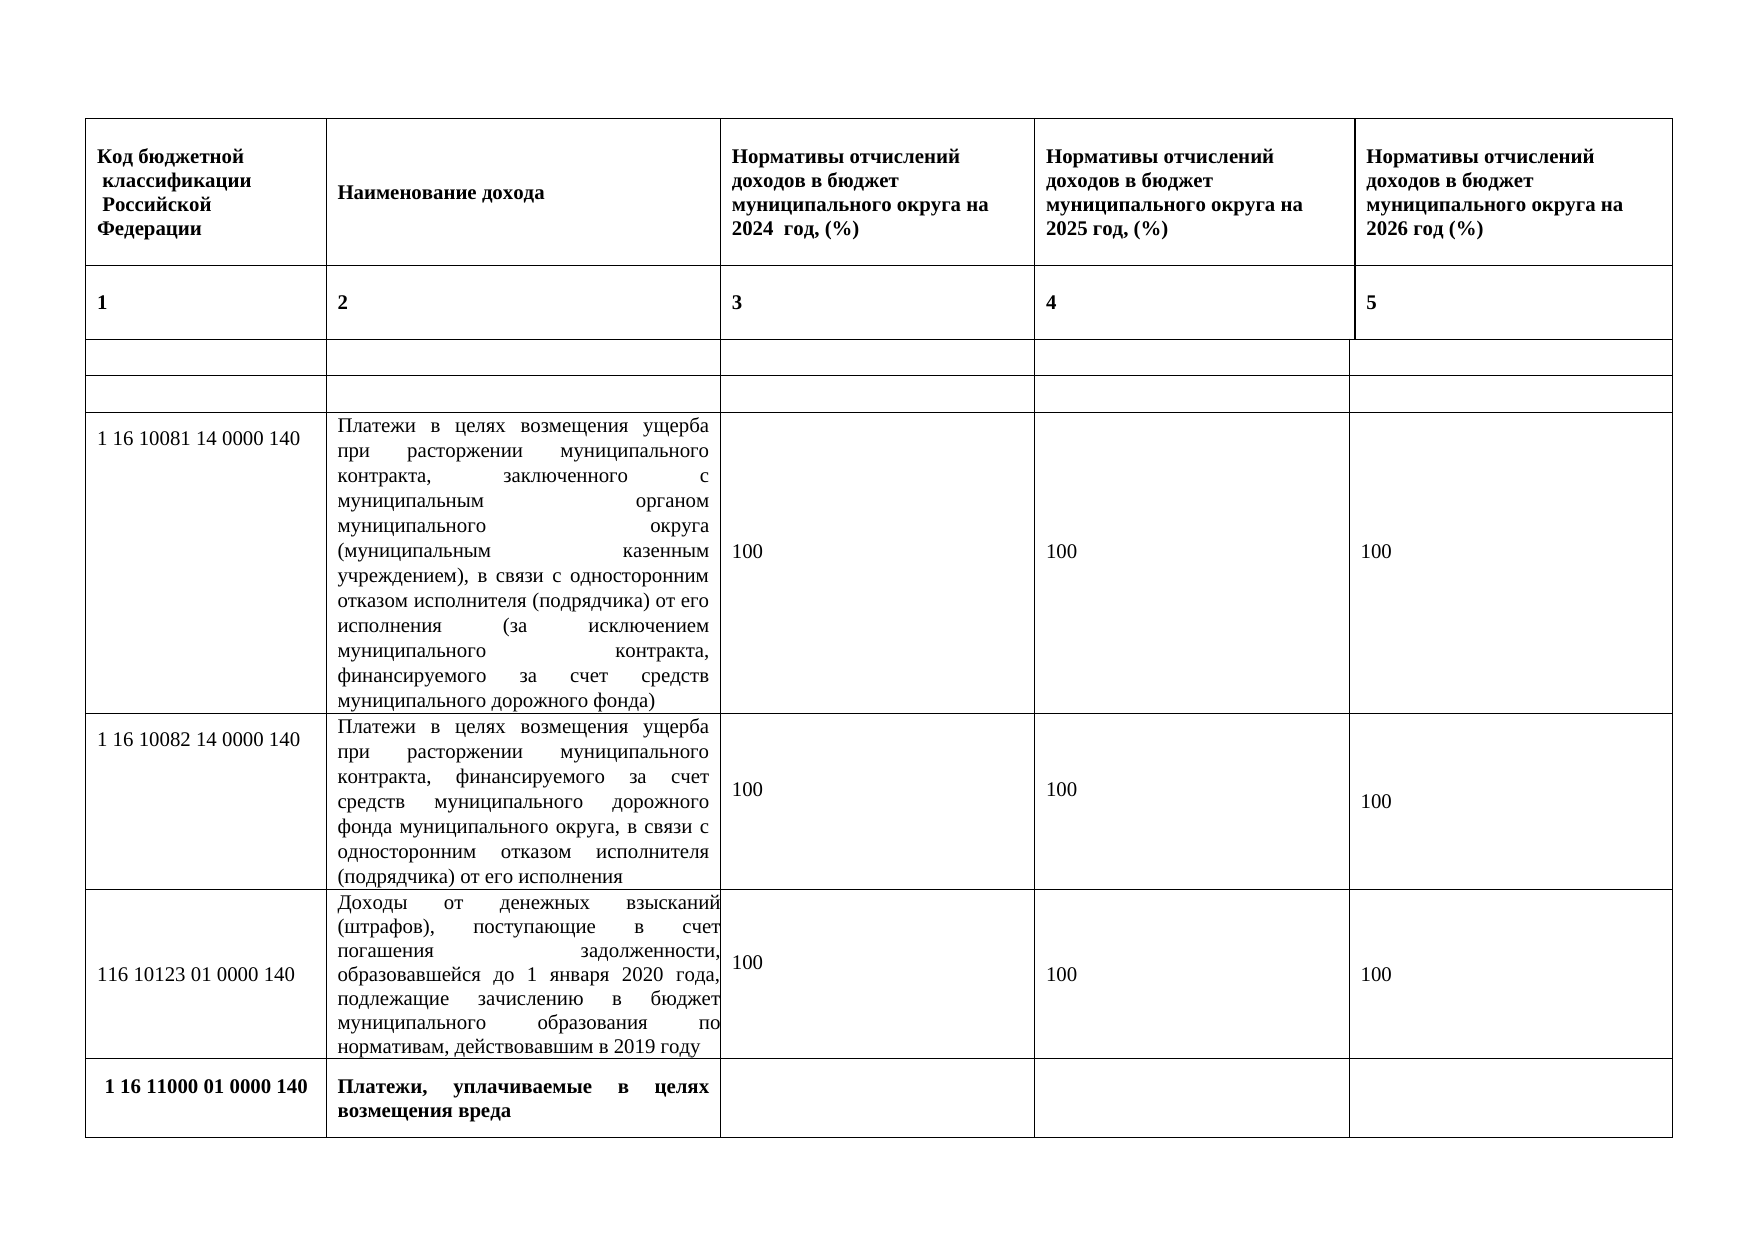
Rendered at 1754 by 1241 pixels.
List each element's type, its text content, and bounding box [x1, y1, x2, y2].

table_cell [721, 376, 1034, 412]
table_cell [1035, 376, 1349, 412]
table_cell [721, 340, 1034, 375]
table_cell [1035, 340, 1349, 375]
table_cell 1 16 10082 14 0000 140 [86, 714, 326, 889]
table_cell 3 [721, 266, 1034, 338]
table_cell 100 [721, 890, 1034, 1058]
table_cell [86, 376, 326, 412]
table_cell 5 [1356, 266, 1672, 338]
table_cell 100 [1035, 890, 1349, 1058]
table_cell [721, 1059, 1034, 1137]
table_cell 100 [721, 413, 1034, 713]
table_cell 100 [1350, 413, 1672, 713]
table_cell 1 16 10081 14 0000 140 [86, 413, 326, 713]
table_cell 1 16 11000 01 0000 140 [86, 1059, 326, 1137]
table_header Наименование дохода [327, 119, 720, 265]
table_cell [1350, 376, 1672, 412]
table_cell 4 [1035, 266, 1354, 338]
table_header Нормативы отчислений доходов в бюджет муниципального округа на 2024 год, (%) [721, 119, 1034, 265]
table_cell 100 [1350, 714, 1672, 889]
table_cell [1350, 1059, 1672, 1137]
table_header Нормативы отчислений доходов в бюджет муниципального округа на 2026 год (%) [1356, 119, 1672, 265]
table_header Нормативы отчислений доходов в бюджет муниципального округа на 2025 год, (%) [1035, 119, 1354, 265]
table_cell 116 10123 01 0000 140 [86, 890, 326, 1058]
table_cell [327, 376, 720, 412]
table_cell Платежи в целях возмещения ущерба при расторжении муниципального контракта, финансируемого за счет средств муниципального дорожного фонда муниципального округа, в связи с односторонним отказом исполнителя (подрядчика) от его исполнения [327, 714, 720, 889]
table_cell 1 [86, 266, 326, 338]
table_cell [1035, 1059, 1349, 1137]
table_cell 100 [1035, 714, 1349, 889]
table_cell 100 [1035, 413, 1349, 713]
table_cell 100 [1350, 890, 1672, 1058]
table_cell [1350, 340, 1672, 375]
table_header Код бюджетной классификации Российской Федерации [86, 119, 326, 265]
table_cell [327, 340, 720, 375]
table_cell 2 [327, 266, 720, 338]
table_cell Доходы от денежных взысканий (штрафов), поступающие в счет погашения задолженности, образовавшейся до 1 января 2020 года, подлежащие зачислению в бюджет муниципального образования по нормативам, действовавшим в 2019 году [327, 890, 720, 1058]
table_cell [86, 340, 326, 375]
table_cell Платежи в целях возмещения ущерба при расторжении муниципального контракта, заключенного с муниципальным органом муниципального округа (муниципальным казенным учреждением), в связи с односторонним отказом исполнителя (подрядчика) от его исполнения (за исключением муниципального контракта, финансируемого за счет средств муниципального дорожного фонда) [327, 413, 720, 713]
table_cell Платежи, уплачиваемые в целях возмещения вреда [327, 1059, 720, 1137]
table_cell 100 [721, 714, 1034, 889]
